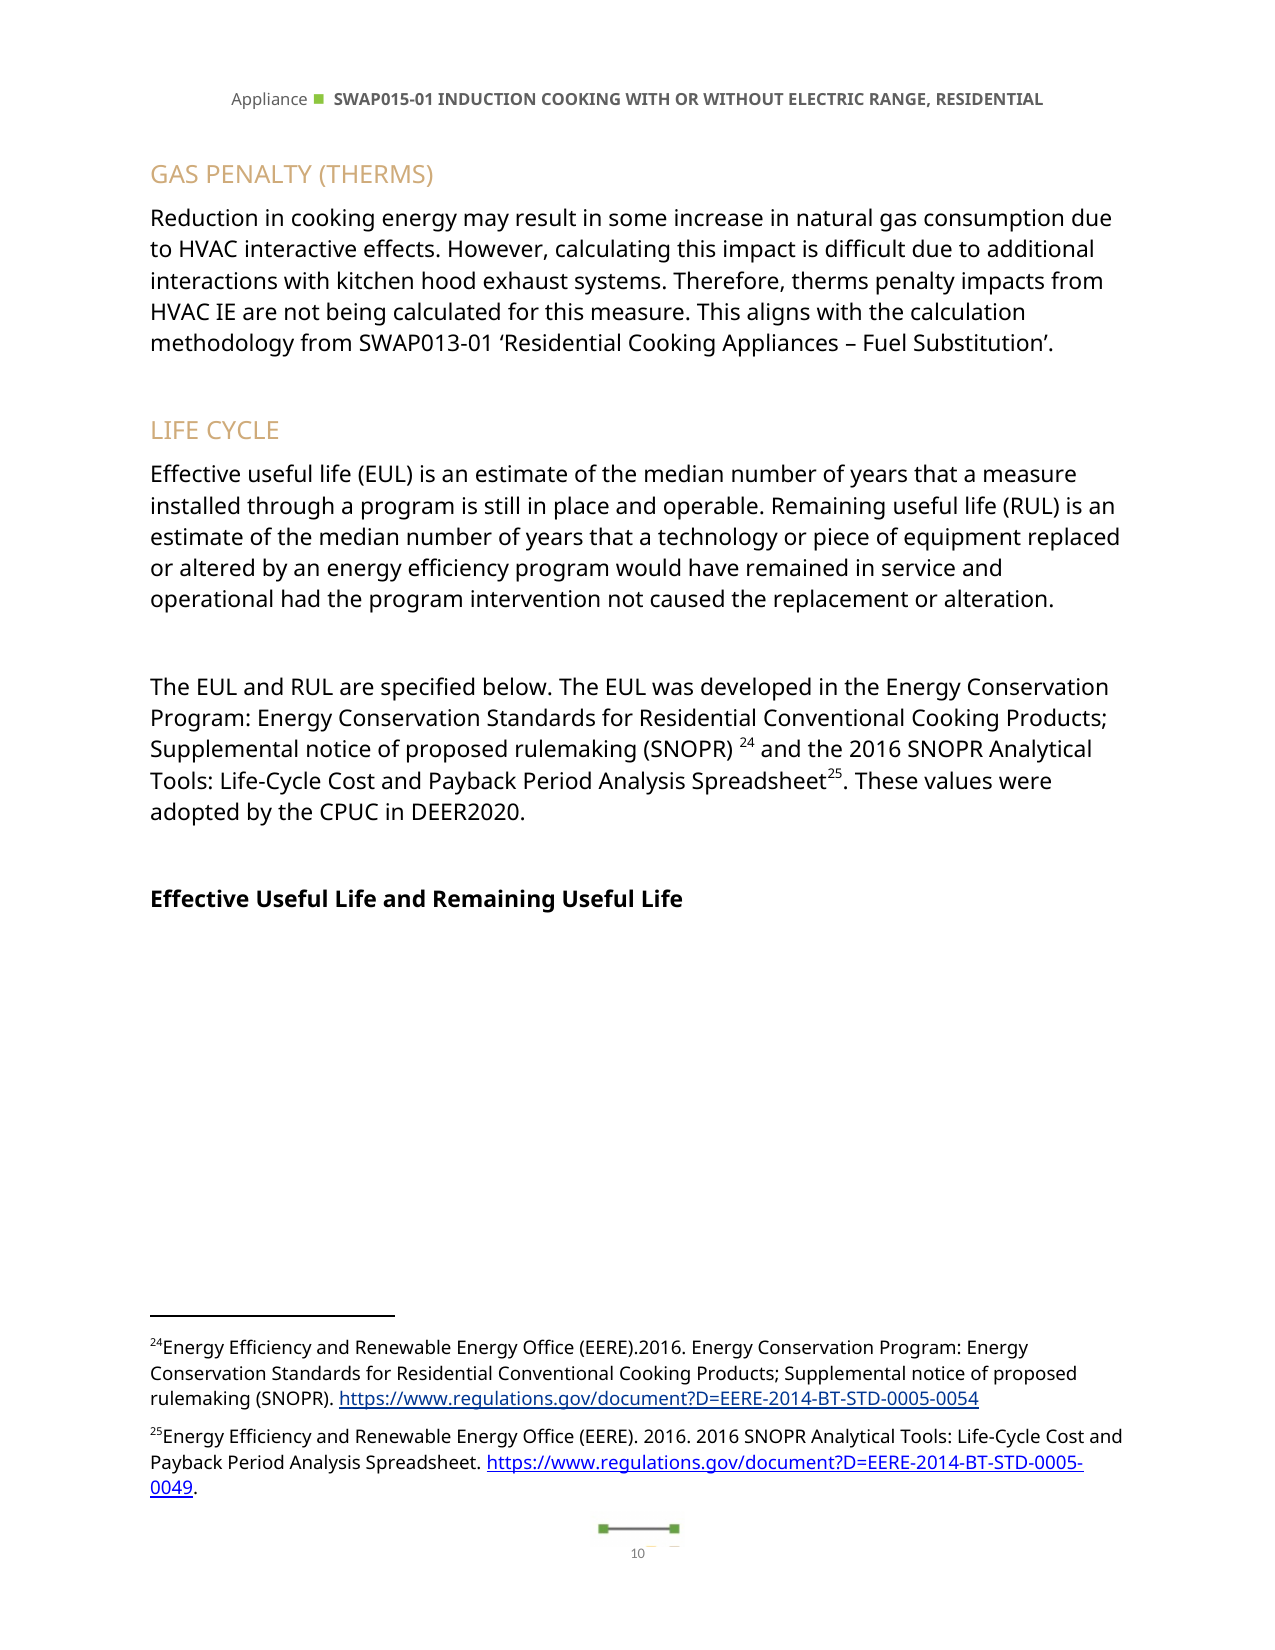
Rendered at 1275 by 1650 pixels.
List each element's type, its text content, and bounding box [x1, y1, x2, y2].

picture [589, 1512, 684, 1547]
text Reduction in cooking energy may result in some increase in natural gas consumption due to HVAC interactive effects. However, calculating this impact is difficult due to additional interactions with kitchen hood exhaust systems. Therefore, therms penalty impacts from HVAC IE are not being calculated for this measure. This aligns with the calculation methodology from SWAP013-01 ‘Residential Cooking Appliances – Fuel Substitution’. [150, 202, 1125, 358]
text Effective Useful Life and Remaining Useful Life [150, 883, 1125, 914]
subtitle Life Cycle [150, 414, 1125, 446]
subtitle Gas Penalty (Therms) [150, 158, 1125, 189]
text Effective useful life (EUL) is an estimate of the median number of years that a measure installed through a program is still in place and operable. Remaining useful life (RUL) is an estimate of the median number of years that a technology or piece of equipment replaced or altered by an energy efficiency program would have remained in service and operational had the program intervention not caused the replacement or alteration. [150, 458, 1125, 614]
text The EUL and RUL are specified below. The EUL was developed in the Energy Conservation Program: Energy Conservation Standards for Residential Conventional Cooking Products; Supplemental notice of proposed rulemaking (SNOPR) and the 2016 SNOPR Analytical Tools: Life-Cycle Cost and Payback Period Analysis Spreadsheet. These values were adopted by the CPUC in DEER2020. [150, 671, 1125, 827]
